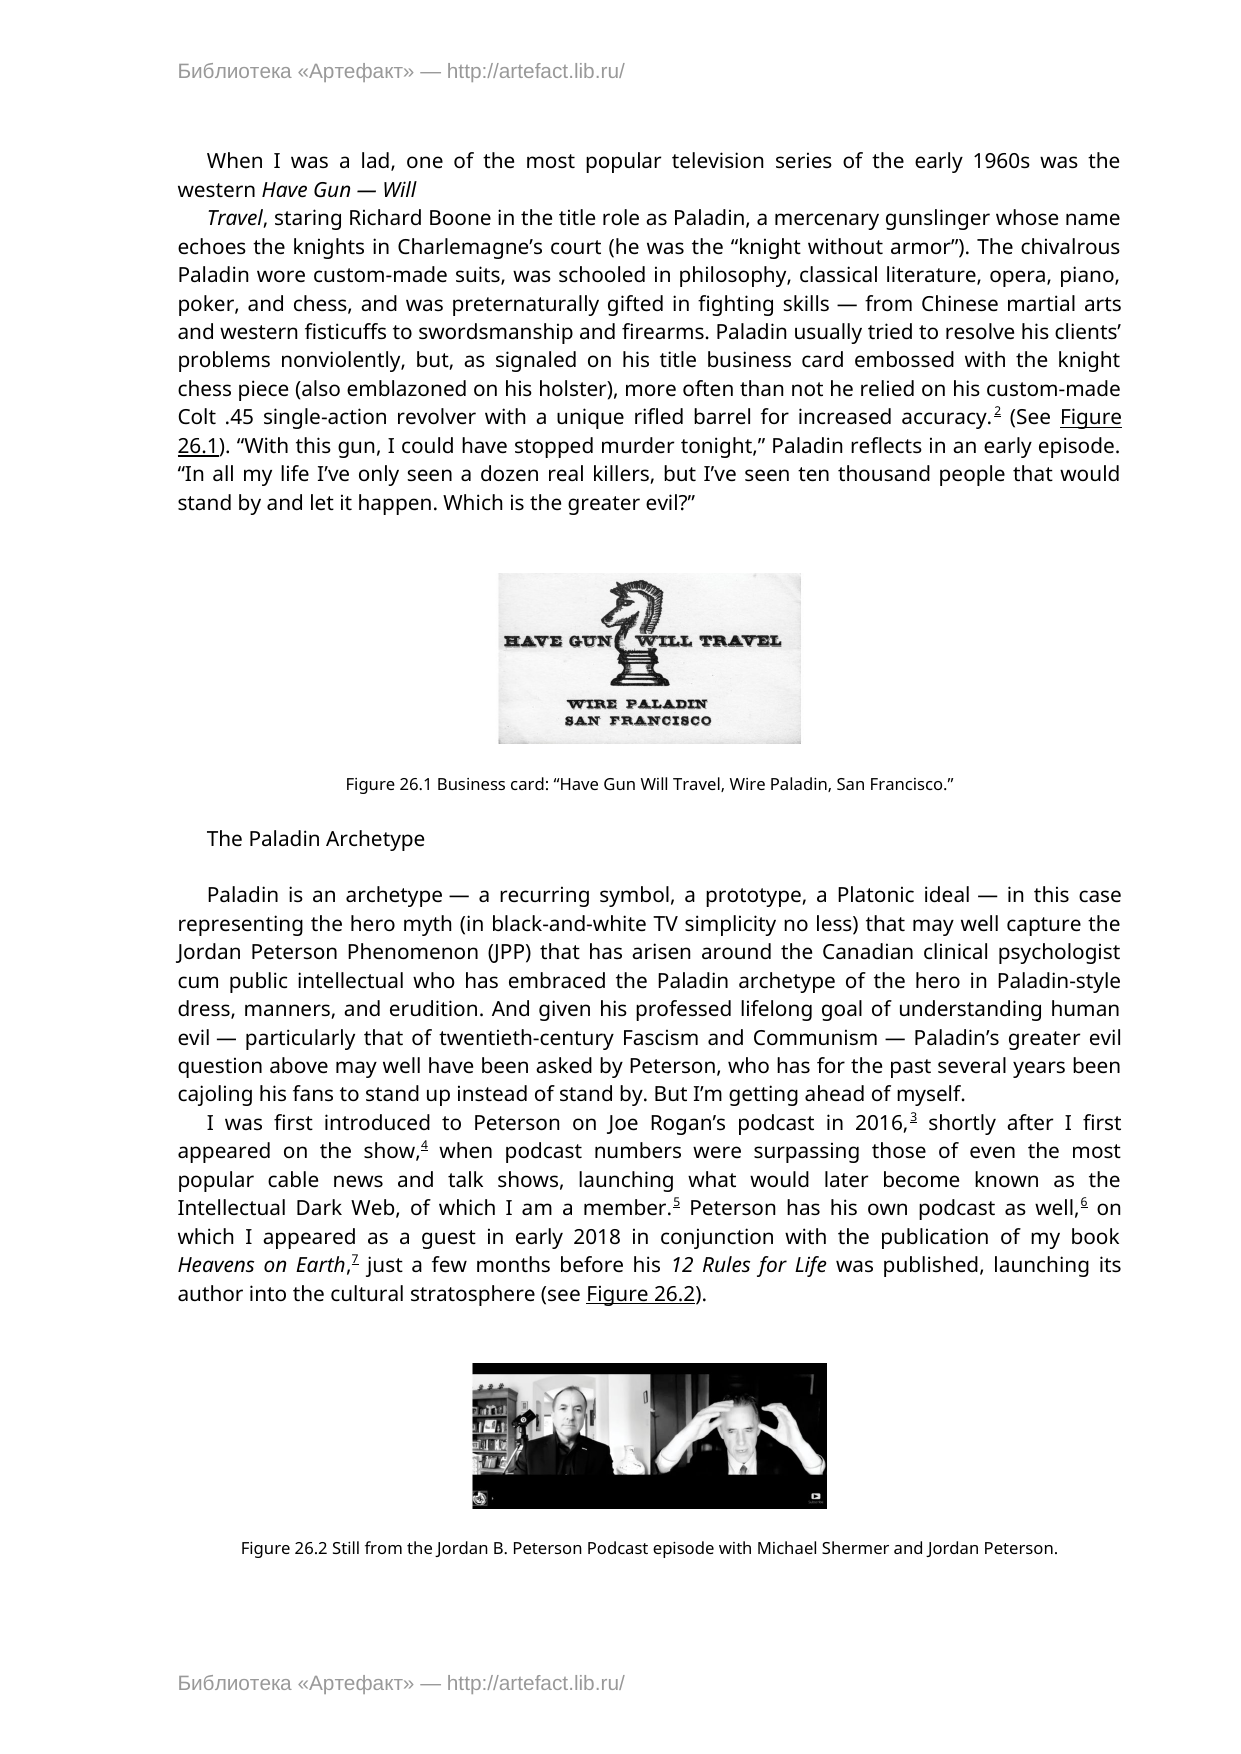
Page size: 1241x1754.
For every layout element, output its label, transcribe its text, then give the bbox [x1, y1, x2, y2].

picture [379, 1363, 920, 1509]
text Paladin is an archetype — a recurring symbol, a prototype, a Platonic ideal — in this case representing the hero myth (in black-and-white TV simplicity no less) that may well capture the Jordan Peterson Phenomenon (JPP) that has arisen around the Canadian clinical psychologist cum public intellectual who has embraced the Paladin archetype of the hero in Paladin-style dress, manners, and erudition. And given his professed lifelong goal of understanding human evil — particularly that of twentieth-century Fascism and Communism — Paladin’s greater evil question above may well have been asked by Peterson, who has for the past several years been cajoling his fans to stand up instead of stand by. But I’m getting ahead of myself. [177, 881, 1122, 1108]
text Figure 26.2 Still from the Jordan B. Peterson Podcast episode with Michael Shermer and Jordan Peterson. [177, 1537, 1122, 1560]
subtitle The Paladin Archetype [177, 824, 1122, 852]
picture [379, 573, 920, 744]
text Figure 26.1 Business card: “Have Gun Will Travel, Wire Paladin, San Francisco.” [177, 772, 1122, 795]
text Travel, staring Richard Boone in the title role as Paladin, a mercenary gunslinger whose name echoes the knights in Charlemagne’s court (he was the “knight without armor”). The chivalrous Paladin wore custom-made suits, was schooled in philosophy, classical literature, opera, piano, poker, and chess, and was preternaturally gifted in fighting skills — from Chinese martial arts and western fisticuffs to swordsmanship and firearms. Paladin usually tried to resolve his clients’ problems nonviolently, but, as signaled on his title business card embossed with the knight chess piece (also emblazoned on his holster), more often than not he relied on his custom-made Colt .45 single-action revolver with a unique rifled barrel for increased accuracy.2 (See Figure 26.1). “With this gun, I could have stopped murder tonight,” Paladin reflects in an early episode. “In all my life I’ve only seen a dozen real killers, but I’ve seen ten thousand people that would stand by and let it happen. Which is the greater evil?” [177, 203, 1122, 516]
text I was first introduced to Peterson on Joe Rogan’s podcast in 2016,3 shortly after I first appeared on the show,4 when podcast numbers were surpassing those of even the most popular cable news and talk shows, launching what would later become known as the Intellectual Dark Web, of which I am a member.5 Peterson has his own podcast as well,6 on which I appeared as a guest in early 2018 in conjunction with the publication of my book Heavens on Earth,7 just a few months before his 12 Rules for Life was published, launching its author into the cultural stratosphere (see Figure 26.2). [177, 1108, 1122, 1307]
text When I was a lad, one of the most popular television series of the early 1960s was the western Have Gun — Will [177, 147, 1122, 203]
